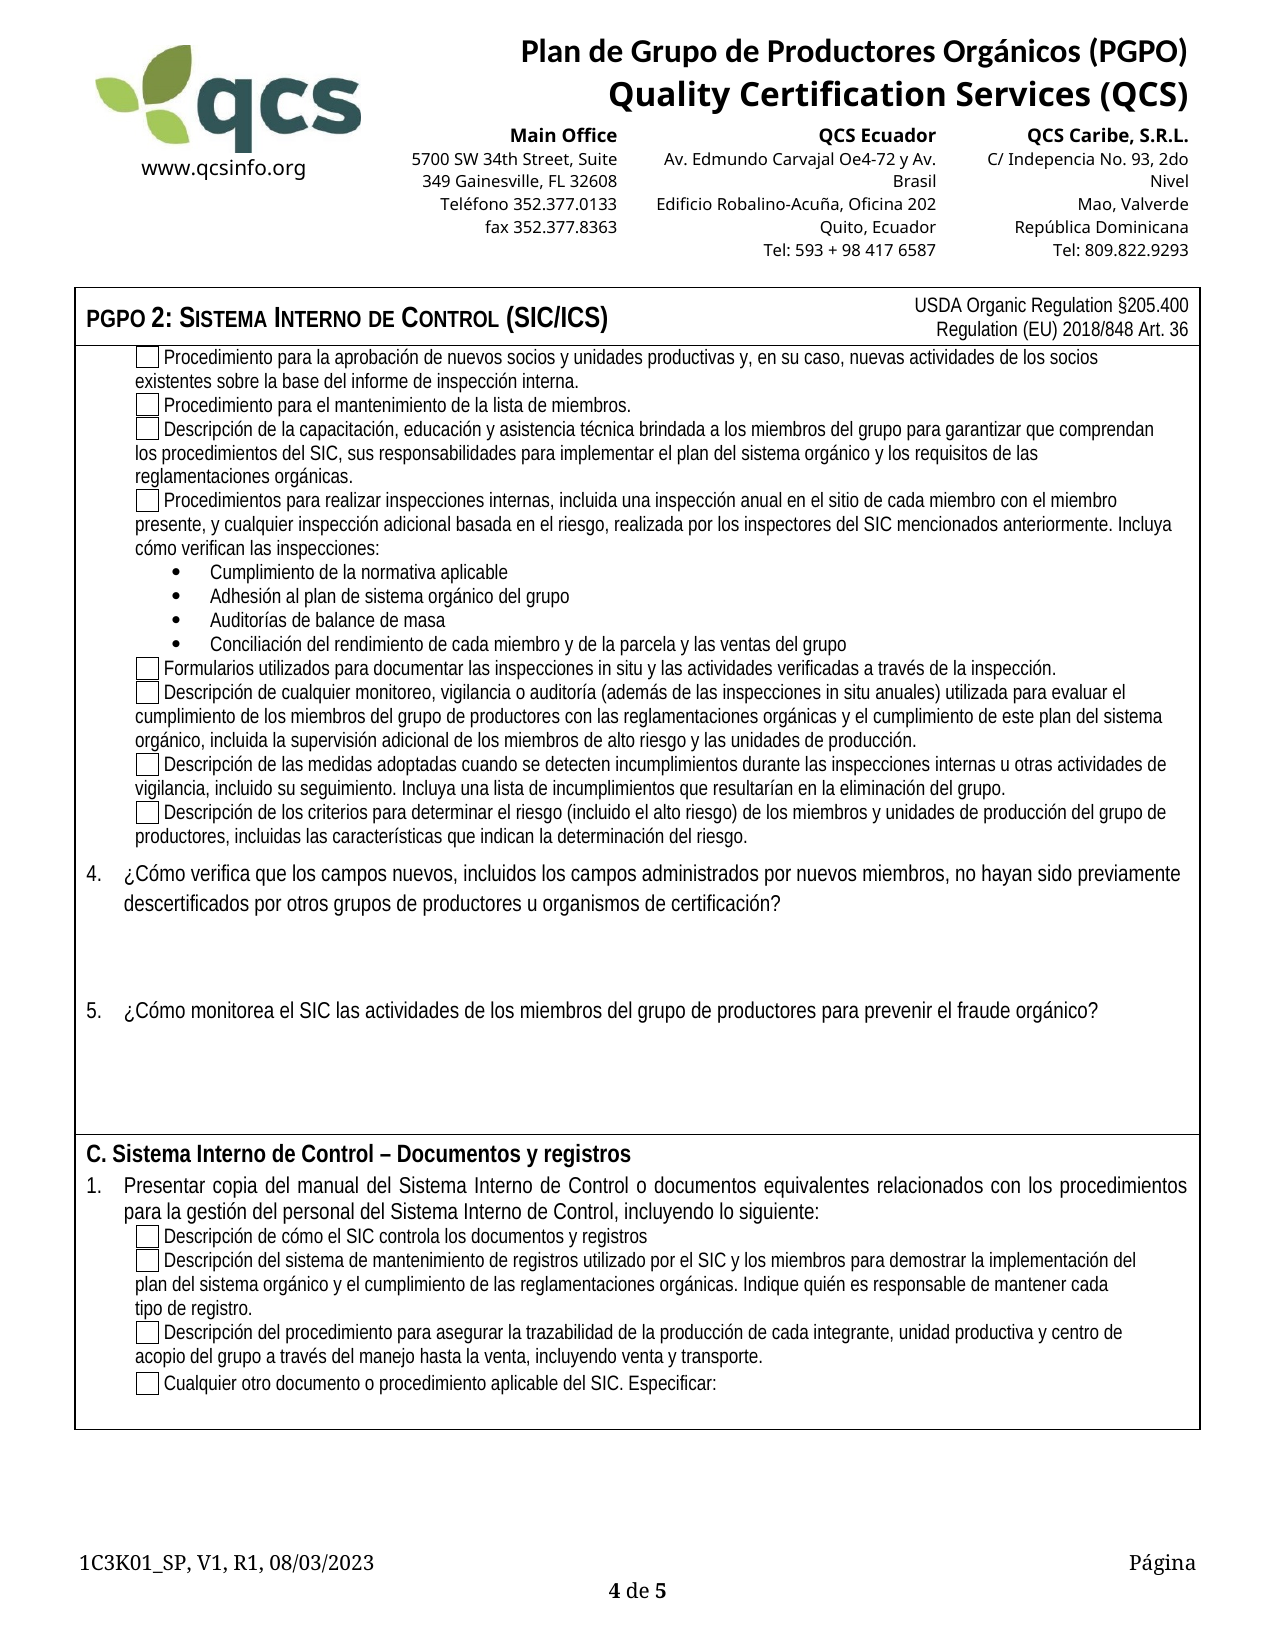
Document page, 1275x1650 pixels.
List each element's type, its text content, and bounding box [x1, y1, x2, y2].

table_cell C. Sistema Interno de Control – Documentos y registros Presentar copia del manual del Sistema Interno de Control o documentos equivalentes relacionados con los procedimientos para la gestión del personal del Sistema Interno de Control, incluyendo lo siguiente: [76, 1135, 1199, 1429]
picture [95, 45, 361, 153]
table_header USDA Organic Regulation §205.400 Regulation (EU) 2018/848 Art. 36 [638, 288, 1199, 344]
table_header PGPO 2: Sistema Interno de Control (SIC/ICS) [76, 288, 637, 344]
